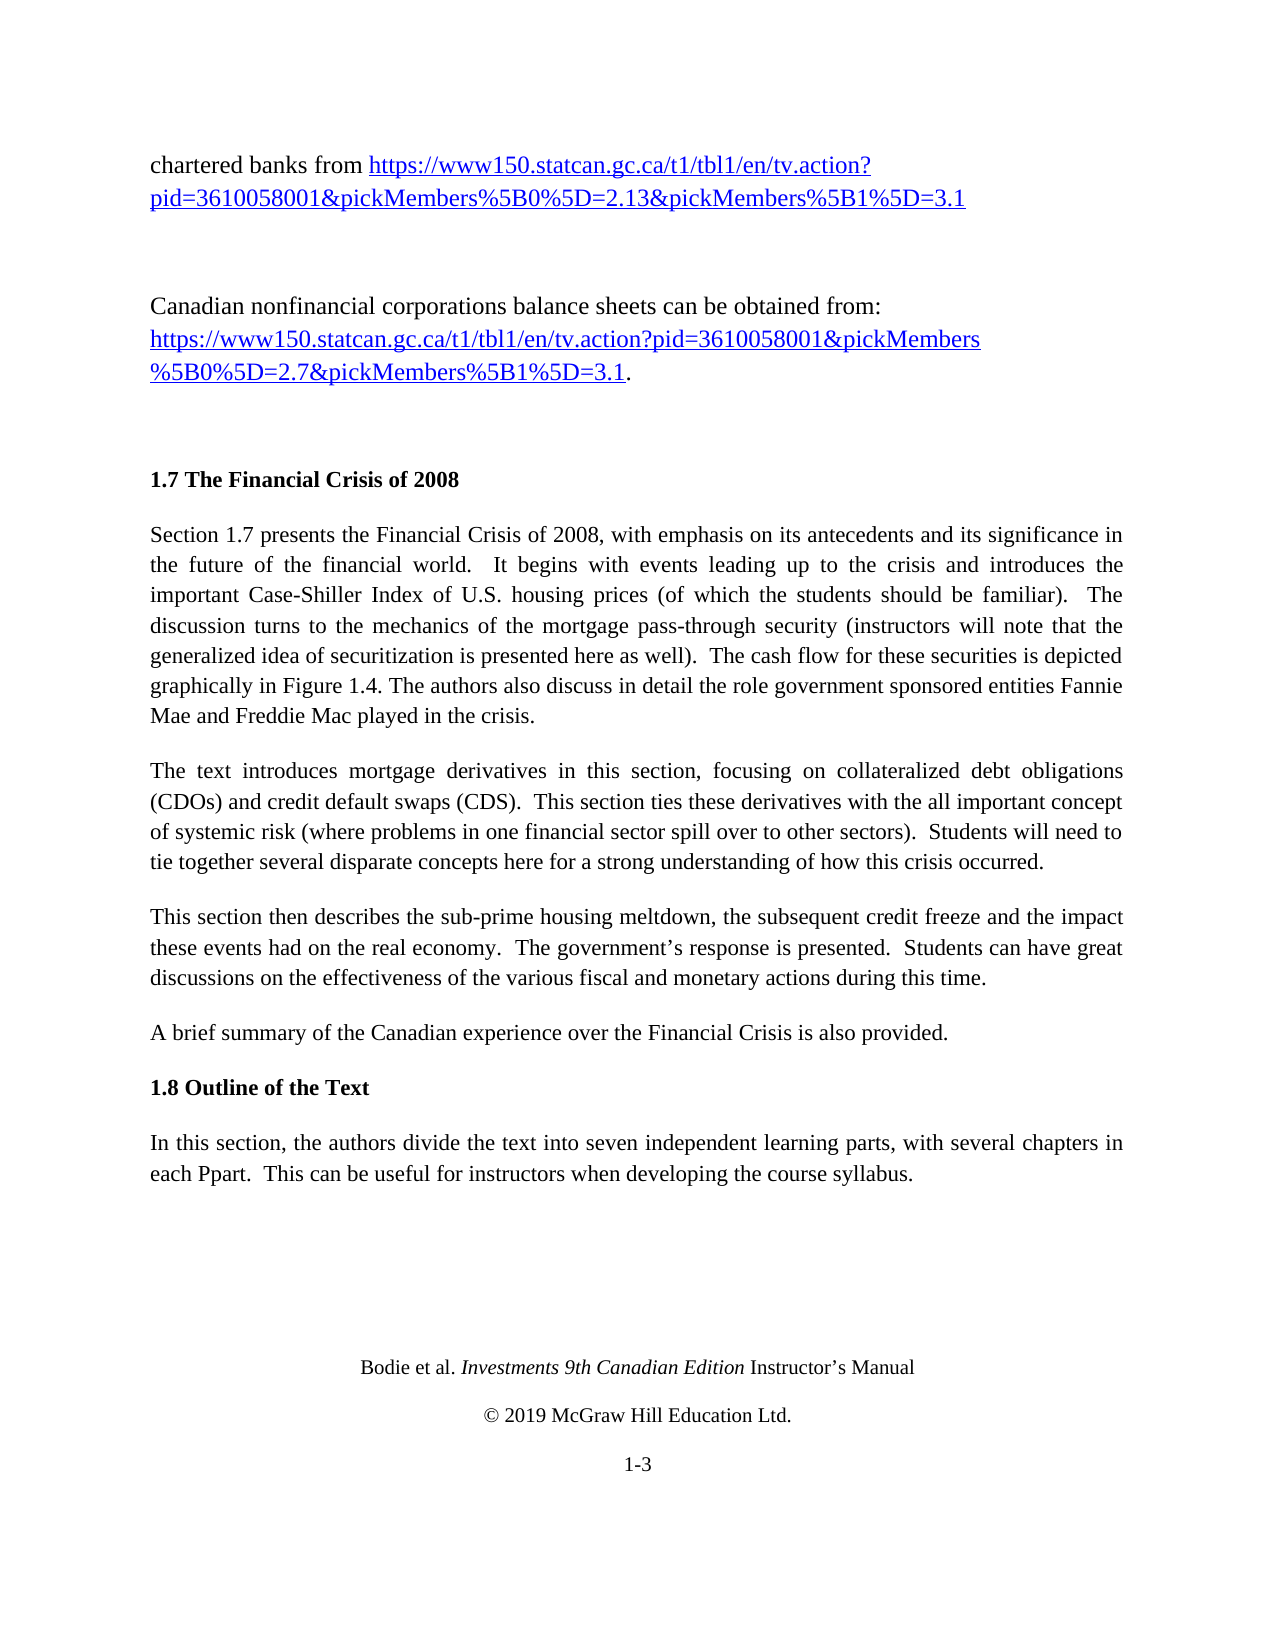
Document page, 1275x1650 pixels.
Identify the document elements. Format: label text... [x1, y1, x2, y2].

text Section 1.7 presents the Financial Crisis of 2008, with emphasis on its antecedents and its significance in the future of the financial world. It begins with events leading up to the crisis and introduces the important Case-Shiller Index of U.S. housing prices (of which the students should be familiar). The discussion turns to the mechanics of the mortgage pass-through security (instructors will note that the generalized idea of securitization is presented here as well). The cash flow for these securities is depicted graphically in Figure 1.4. The authors also discuss in detail the role government sponsored entities Fannie Mae and Freddie Mac played in the crisis. [150, 521, 1125, 729]
text A brief summary of the Canadian experience over the Financial Crisis is also provided. [150, 1019, 1125, 1045]
text In this section, the authors divide the text into seven independent learning parts, with several chapters in each Ppart. This can be useful for instructors when developing the course syllabus. [150, 1129, 1125, 1186]
text This section then describes the sub-prime housing meltdown, the subsequent credit freeze and the impact these events had on the real economy. The government’s response is presented. Students can have great discussions on the effectiveness of the various fiscal and monetary actions during this time. [150, 903, 1125, 990]
text 1.7 The Financial Crisis of 2008 [150, 466, 1125, 492]
text 1.8 Outline of the Text [150, 1074, 1125, 1101]
text Canadian nonfinancial corporations balance sheets can be obtained from: https://www150.statcan.gc.ca/t1/tbl1/en/tv.action?pid=3610058001&pickMembers%5B0%5D=2.7&pickMembers%5B1%5D=3.1. [150, 291, 1125, 386]
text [150, 150, 1125, 212]
text The text introduces mortgage derivatives in this section, focusing on collateralized debt obligations (CDOs) and credit default swaps (CDS). This section ties these derivatives with the all important concept of systemic risk (where problems in one financial sector spill over to other sectors). Students will need to tie together several disparate concepts here for a strong understanding of how this crisis occurred. [150, 757, 1125, 874]
